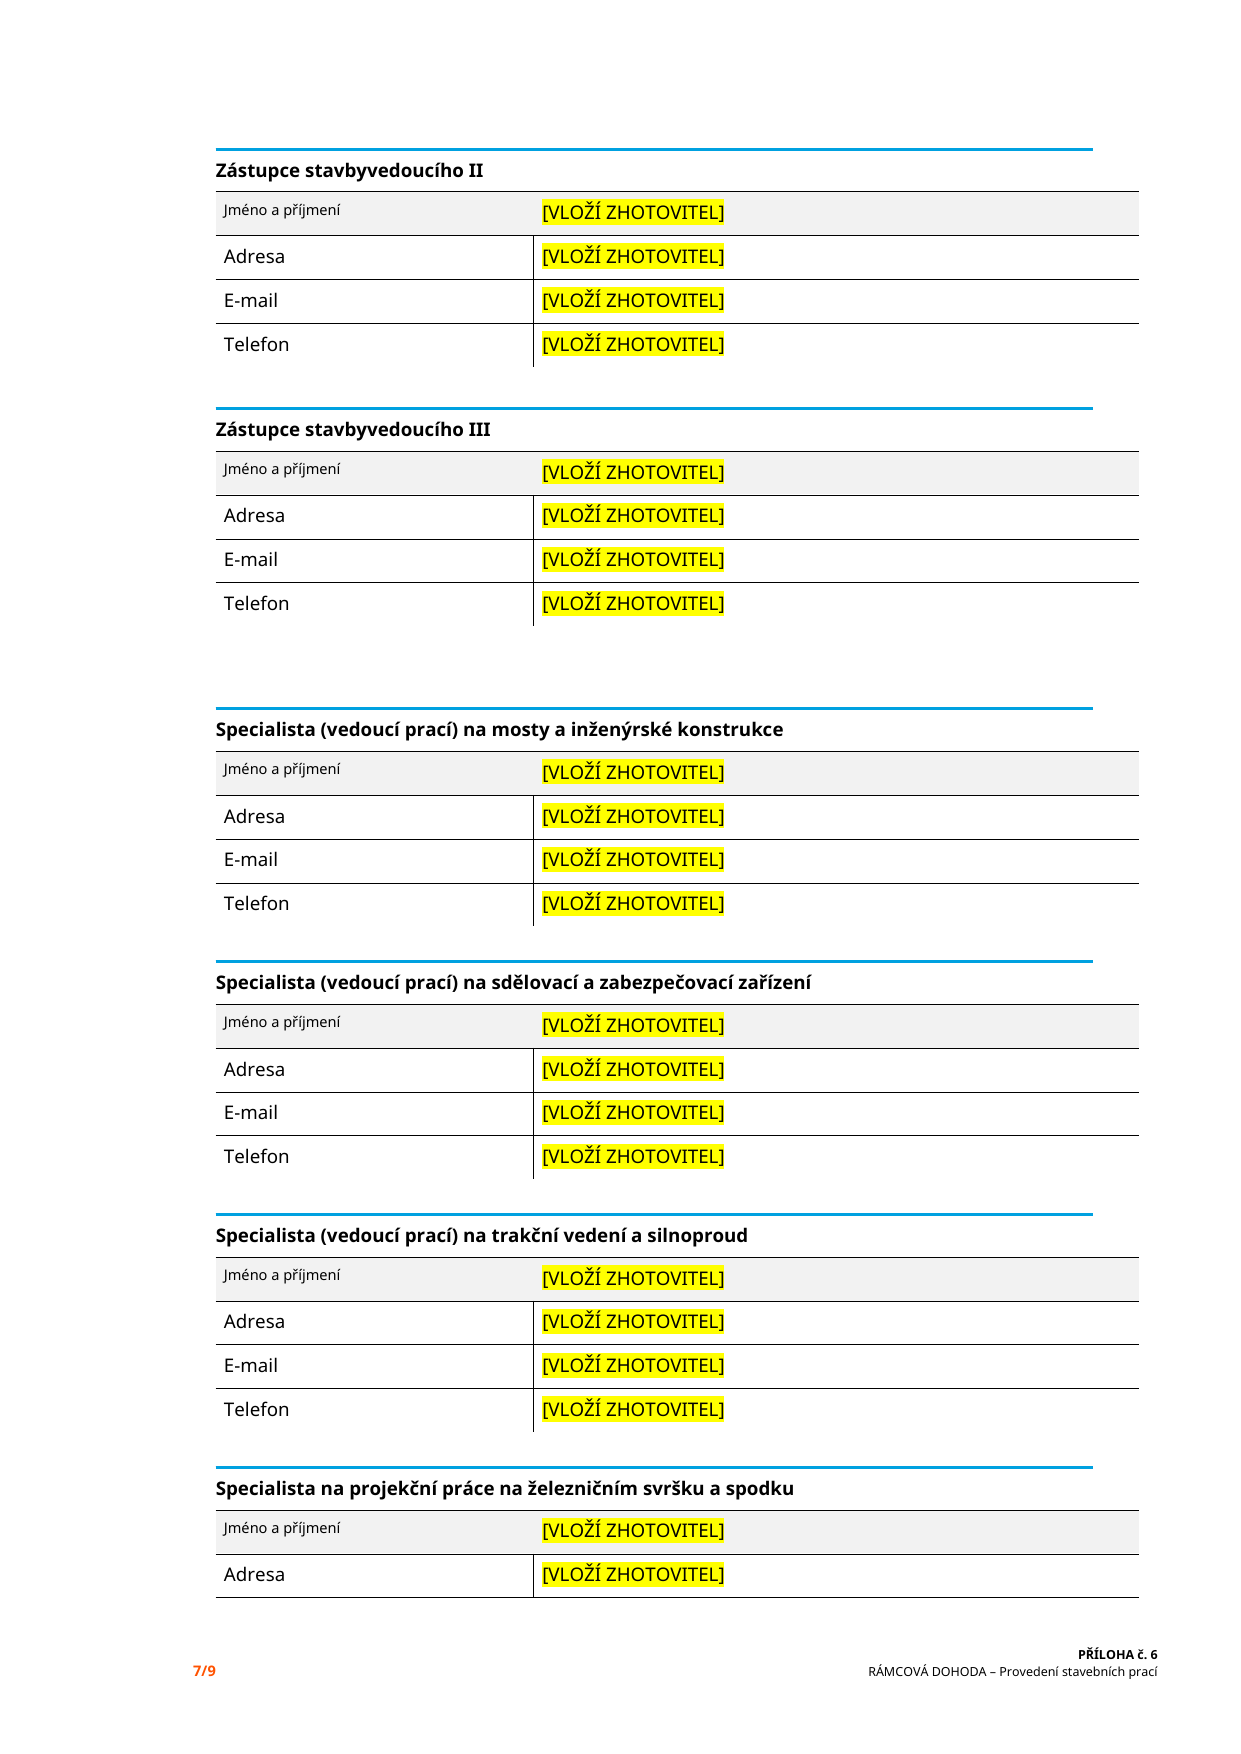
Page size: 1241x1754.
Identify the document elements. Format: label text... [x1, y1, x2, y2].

text Specialista (vedoucí prací) na trakční vedení a silnoproud [216, 1216, 1093, 1248]
table_cell [VLOŽÍ ZHOTOVITEL] [534, 324, 1139, 367]
table_cell Adresa [216, 1555, 533, 1597]
table_cell [VLOŽÍ ZHOTOVITEL] [534, 796, 1139, 838]
table_cell E-mail [216, 840, 533, 882]
table_header [VLOŽÍ ZHOTOVITEL] [534, 1258, 1139, 1301]
table_header [VLOŽÍ ZHOTOVITEL] [534, 452, 1139, 494]
table_header Jméno a příjmení [216, 1511, 534, 1553]
table_cell [VLOŽÍ ZHOTOVITEL] [534, 1389, 1139, 1432]
table_cell Telefon [216, 1389, 533, 1432]
text Zástupce stavbyvedoucího II [216, 151, 1093, 182]
table_cell Telefon [216, 324, 533, 367]
table_header Jméno a příjmení [216, 1258, 534, 1301]
table_header Jméno a příjmení [216, 192, 534, 235]
table_cell E-mail [216, 1345, 533, 1388]
table_cell Adresa [216, 1302, 533, 1344]
table_header [VLOŽÍ ZHOTOVITEL] [534, 1511, 1139, 1553]
table_cell [VLOŽÍ ZHOTOVITEL] [534, 1555, 1139, 1597]
table_cell Telefon [216, 884, 533, 926]
table_cell Telefon [216, 1136, 533, 1179]
text Specialista (vedoucí prací) na mosty a inženýrské konstrukce [216, 710, 1093, 742]
table_cell E-mail [216, 280, 533, 323]
table_header [VLOŽÍ ZHOTOVITEL] [534, 1005, 1139, 1048]
table_cell [VLOŽÍ ZHOTOVITEL] [534, 1345, 1139, 1388]
table_cell [VLOŽÍ ZHOTOVITEL] [534, 884, 1139, 926]
table_header [VLOŽÍ ZHOTOVITEL] [534, 192, 1139, 235]
table_cell Adresa [216, 236, 533, 279]
table_header [VLOŽÍ ZHOTOVITEL] [534, 752, 1139, 795]
table_cell Adresa [216, 796, 533, 838]
table_cell [VLOŽÍ ZHOTOVITEL] [534, 1049, 1139, 1091]
table_header Jméno a příjmení [216, 752, 534, 795]
table_header Jméno a příjmení [216, 452, 534, 494]
table_cell Adresa [216, 496, 533, 538]
table_cell [VLOŽÍ ZHOTOVITEL] [534, 236, 1139, 279]
table_cell [VLOŽÍ ZHOTOVITEL] [534, 583, 1139, 626]
text Specialista (vedoucí prací) na sdělovací a zabezpečovací zařízení [216, 963, 1093, 995]
table_cell [VLOŽÍ ZHOTOVITEL] [534, 1093, 1139, 1135]
table_cell Telefon [216, 583, 533, 626]
table_cell Adresa [216, 1049, 533, 1091]
table_cell [VLOŽÍ ZHOTOVITEL] [534, 840, 1139, 882]
table_cell [VLOŽÍ ZHOTOVITEL] [534, 540, 1139, 582]
table_cell E-mail [216, 540, 533, 582]
text Specialista na projekční práce na železničním svršku a spodku [216, 1469, 1093, 1501]
table_cell [VLOŽÍ ZHOTOVITEL] [534, 1302, 1139, 1344]
table_cell [VLOŽÍ ZHOTOVITEL] [534, 1136, 1139, 1179]
text Zástupce stavbyvedoucího III [216, 410, 1093, 442]
table_cell [VLOŽÍ ZHOTOVITEL] [534, 280, 1139, 323]
table_cell [VLOŽÍ ZHOTOVITEL] [534, 496, 1139, 538]
table_header Jméno a příjmení [216, 1005, 534, 1048]
table_cell E-mail [216, 1093, 533, 1135]
